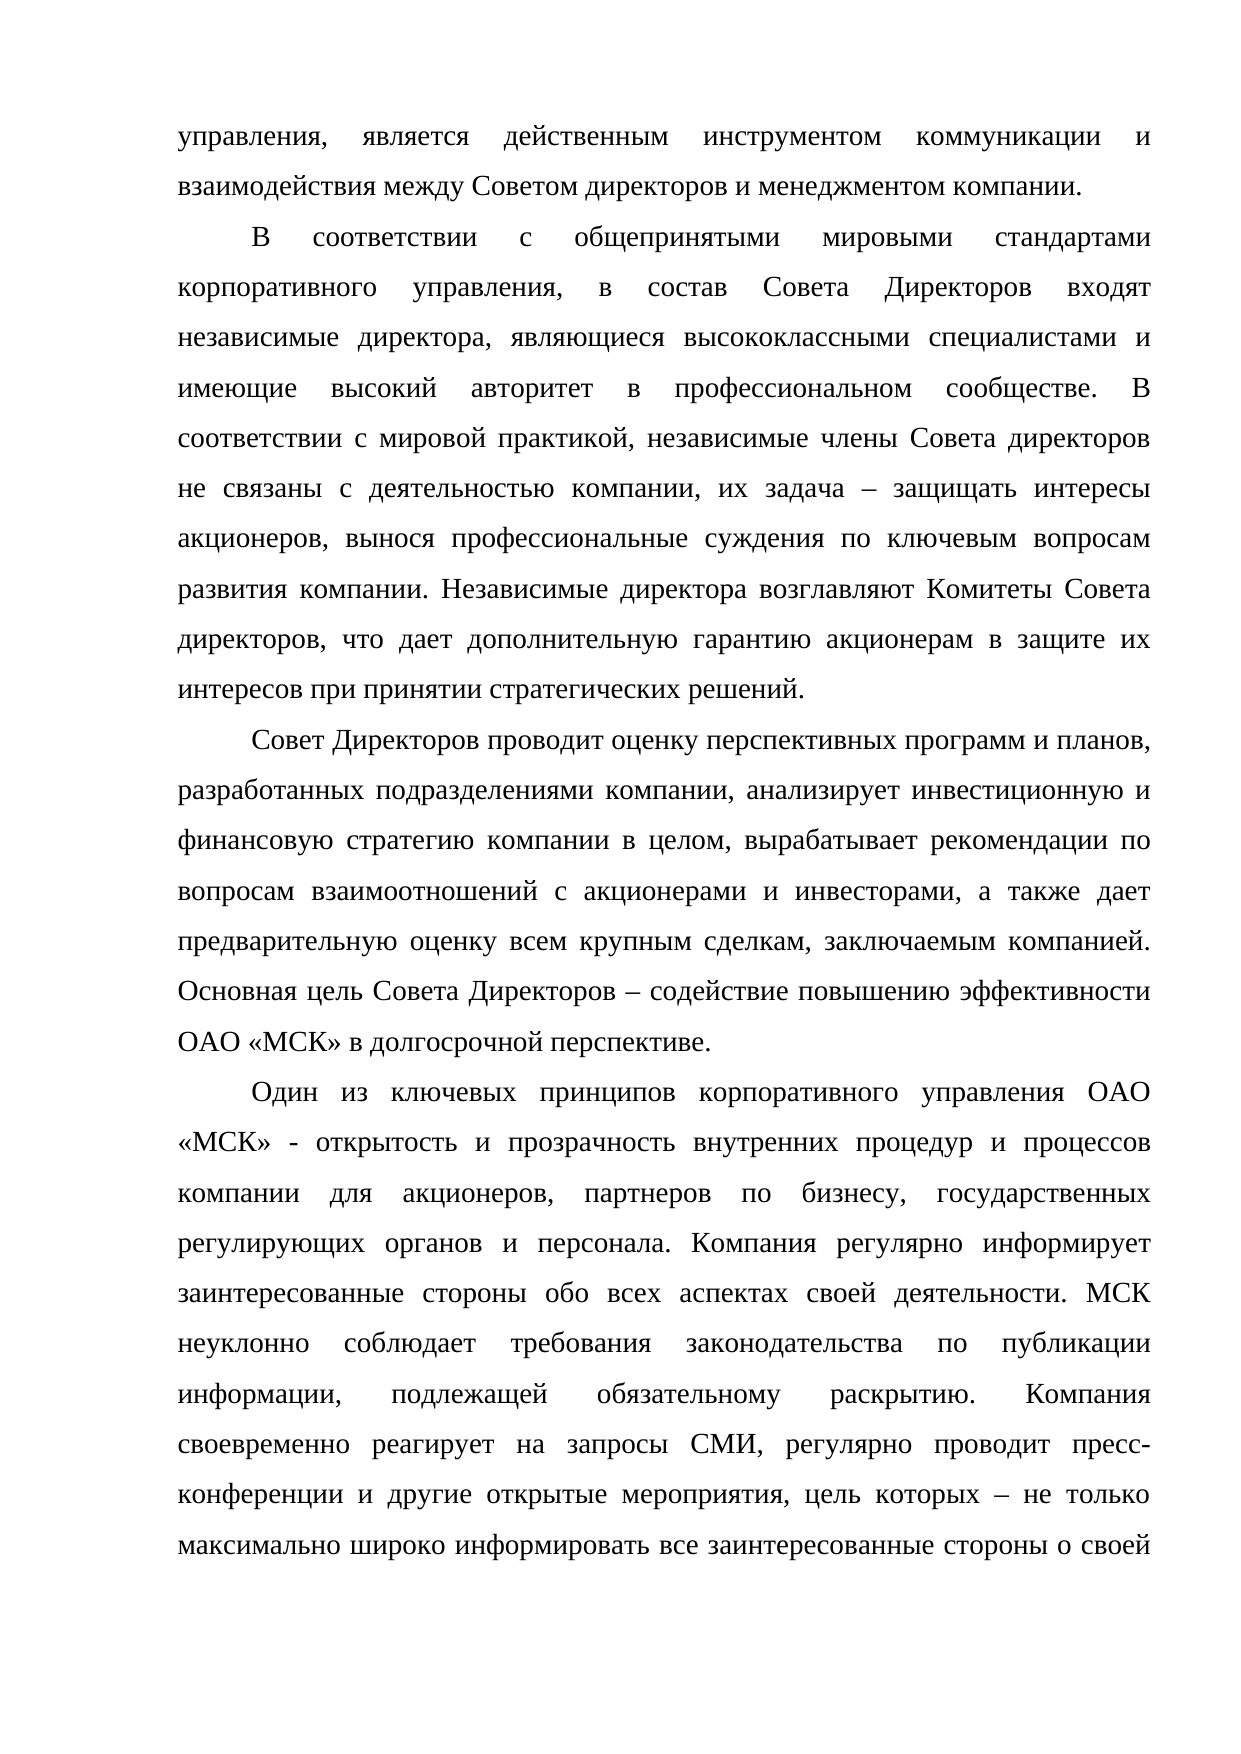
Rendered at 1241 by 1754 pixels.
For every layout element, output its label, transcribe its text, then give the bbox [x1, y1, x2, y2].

text В соответствии с общепринятыми мировыми стандартами корпоративного управления, в состав Совета Директоров входят независимые директора, являющиеся высококлассными специалистами и имеющие высокий авторитет в профессиональном сообществе. В соответствии с мировой практикой, независимые члены Совета директоров не связаны с деятельностью компании, их задача – защищать интересы акционеров, вынося профессиональные суждения по ключевым вопросам развития компании. Независимые директора возглавляют Комитеты Совета директоров, что дает дополнительную гарантию акционерам в защите их интересов при принятии стратегических решений. [177, 219, 1152, 705]
text Совет Директоров проводит оценку перспективных программ и планов, разработанных подразделениями компании, анализирует инвестиционную и финансовую стратегию компании в целом, вырабатывает рекомендации по вопросам взаимоотношений с акционерами и инвесторами, а также дает предварительную оценку всем крупным сделкам, заключаемым компанией. Основная цель Совета Директоров – содействие повышению эффективности ОАО «МСК» в долгосрочной перспективе. [177, 722, 1152, 1057]
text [177, 1074, 1152, 1560]
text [177, 118, 1152, 202]
